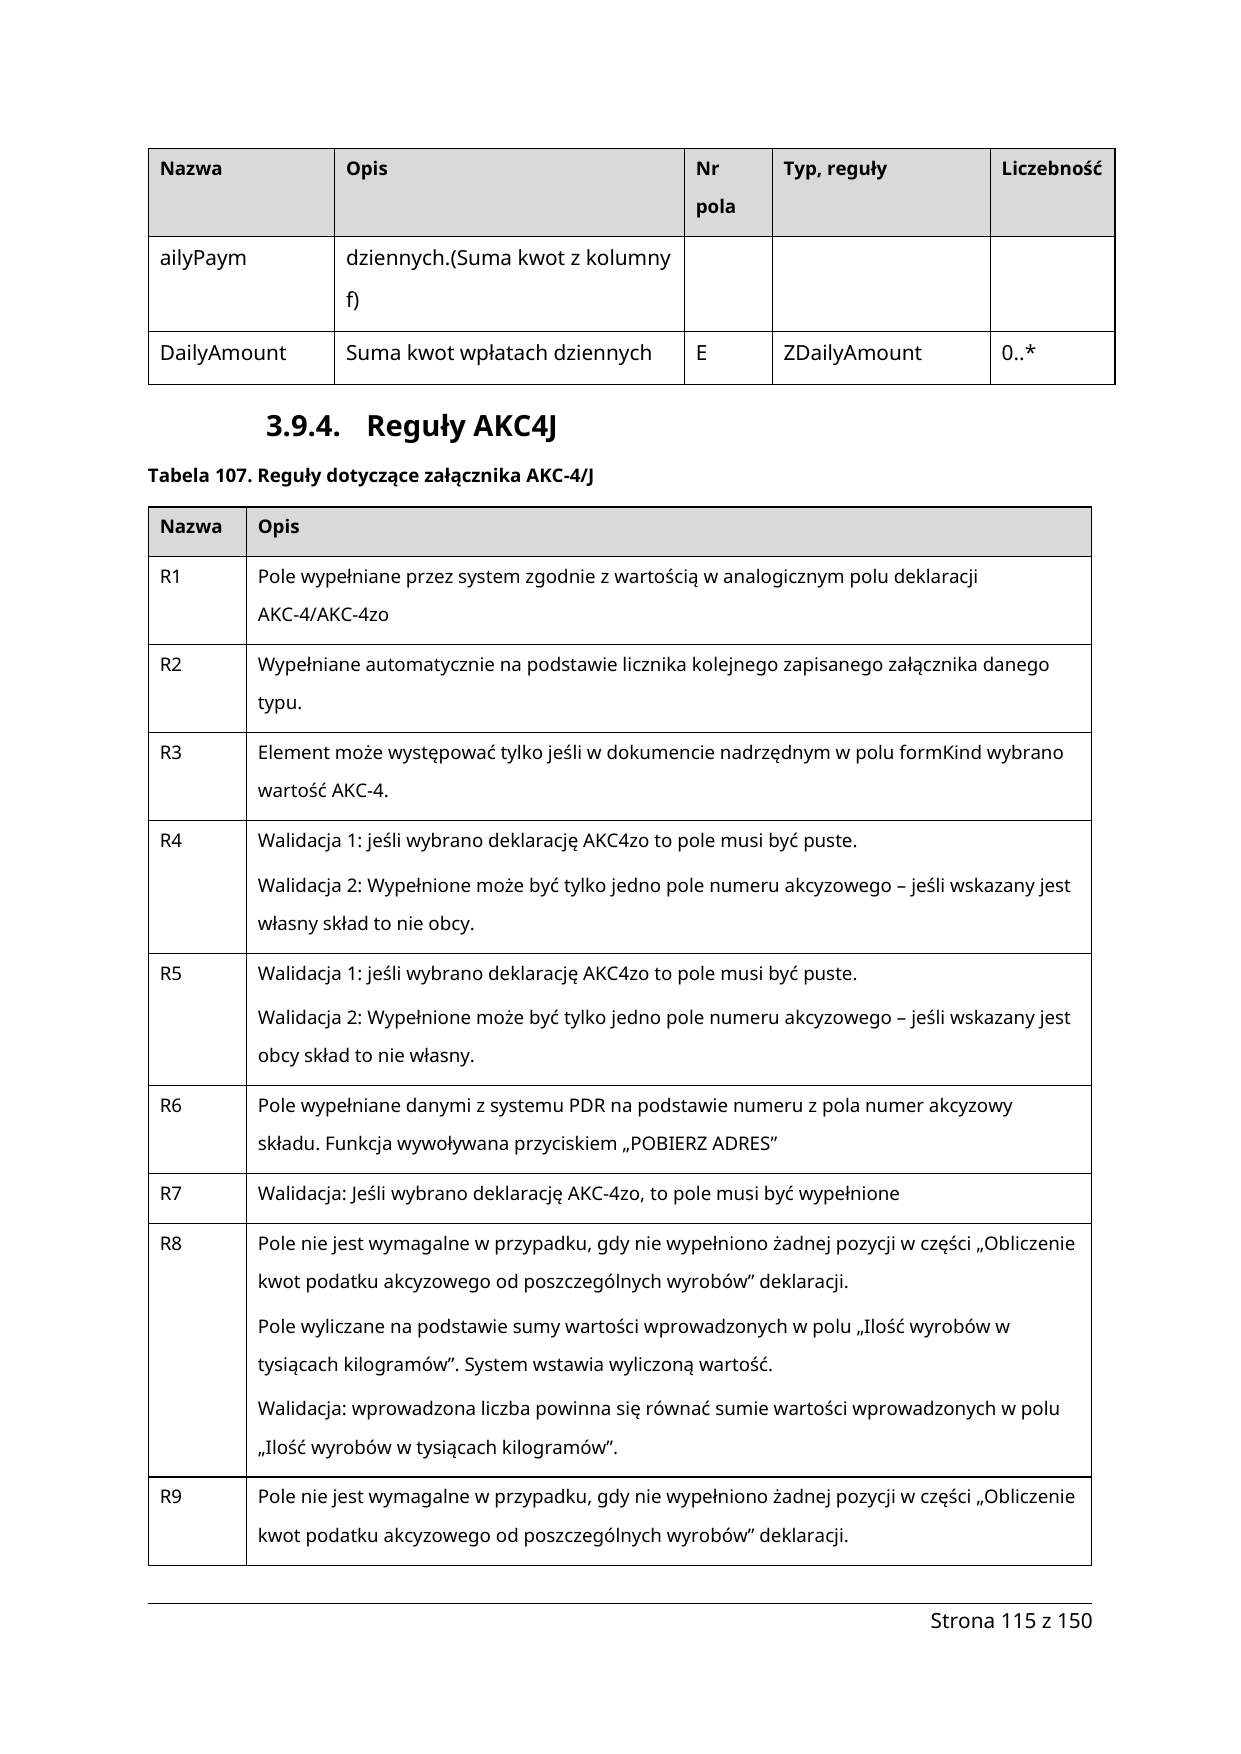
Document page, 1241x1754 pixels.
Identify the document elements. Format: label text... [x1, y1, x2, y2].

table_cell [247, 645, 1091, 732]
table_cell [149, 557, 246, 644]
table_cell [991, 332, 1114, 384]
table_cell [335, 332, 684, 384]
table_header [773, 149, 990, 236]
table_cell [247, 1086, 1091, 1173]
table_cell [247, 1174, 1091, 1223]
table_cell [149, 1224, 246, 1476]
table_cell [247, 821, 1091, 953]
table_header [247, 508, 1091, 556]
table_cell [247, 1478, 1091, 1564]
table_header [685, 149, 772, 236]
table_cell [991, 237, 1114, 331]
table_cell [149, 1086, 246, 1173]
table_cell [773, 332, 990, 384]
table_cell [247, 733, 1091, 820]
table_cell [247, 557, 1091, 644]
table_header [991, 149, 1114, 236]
subtitle Reguły AKC4J [266, 410, 1092, 443]
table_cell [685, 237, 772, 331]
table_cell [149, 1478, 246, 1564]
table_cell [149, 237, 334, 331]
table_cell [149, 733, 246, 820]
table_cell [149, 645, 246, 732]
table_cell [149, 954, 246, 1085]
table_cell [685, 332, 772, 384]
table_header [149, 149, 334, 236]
text Tabela 107. Reguły dotyczące załącznika AKC-4/J [148, 462, 1092, 487]
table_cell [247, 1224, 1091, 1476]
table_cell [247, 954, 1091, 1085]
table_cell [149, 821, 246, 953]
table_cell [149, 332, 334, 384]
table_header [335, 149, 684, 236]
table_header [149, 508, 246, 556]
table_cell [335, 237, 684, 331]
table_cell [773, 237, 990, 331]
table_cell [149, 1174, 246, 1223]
